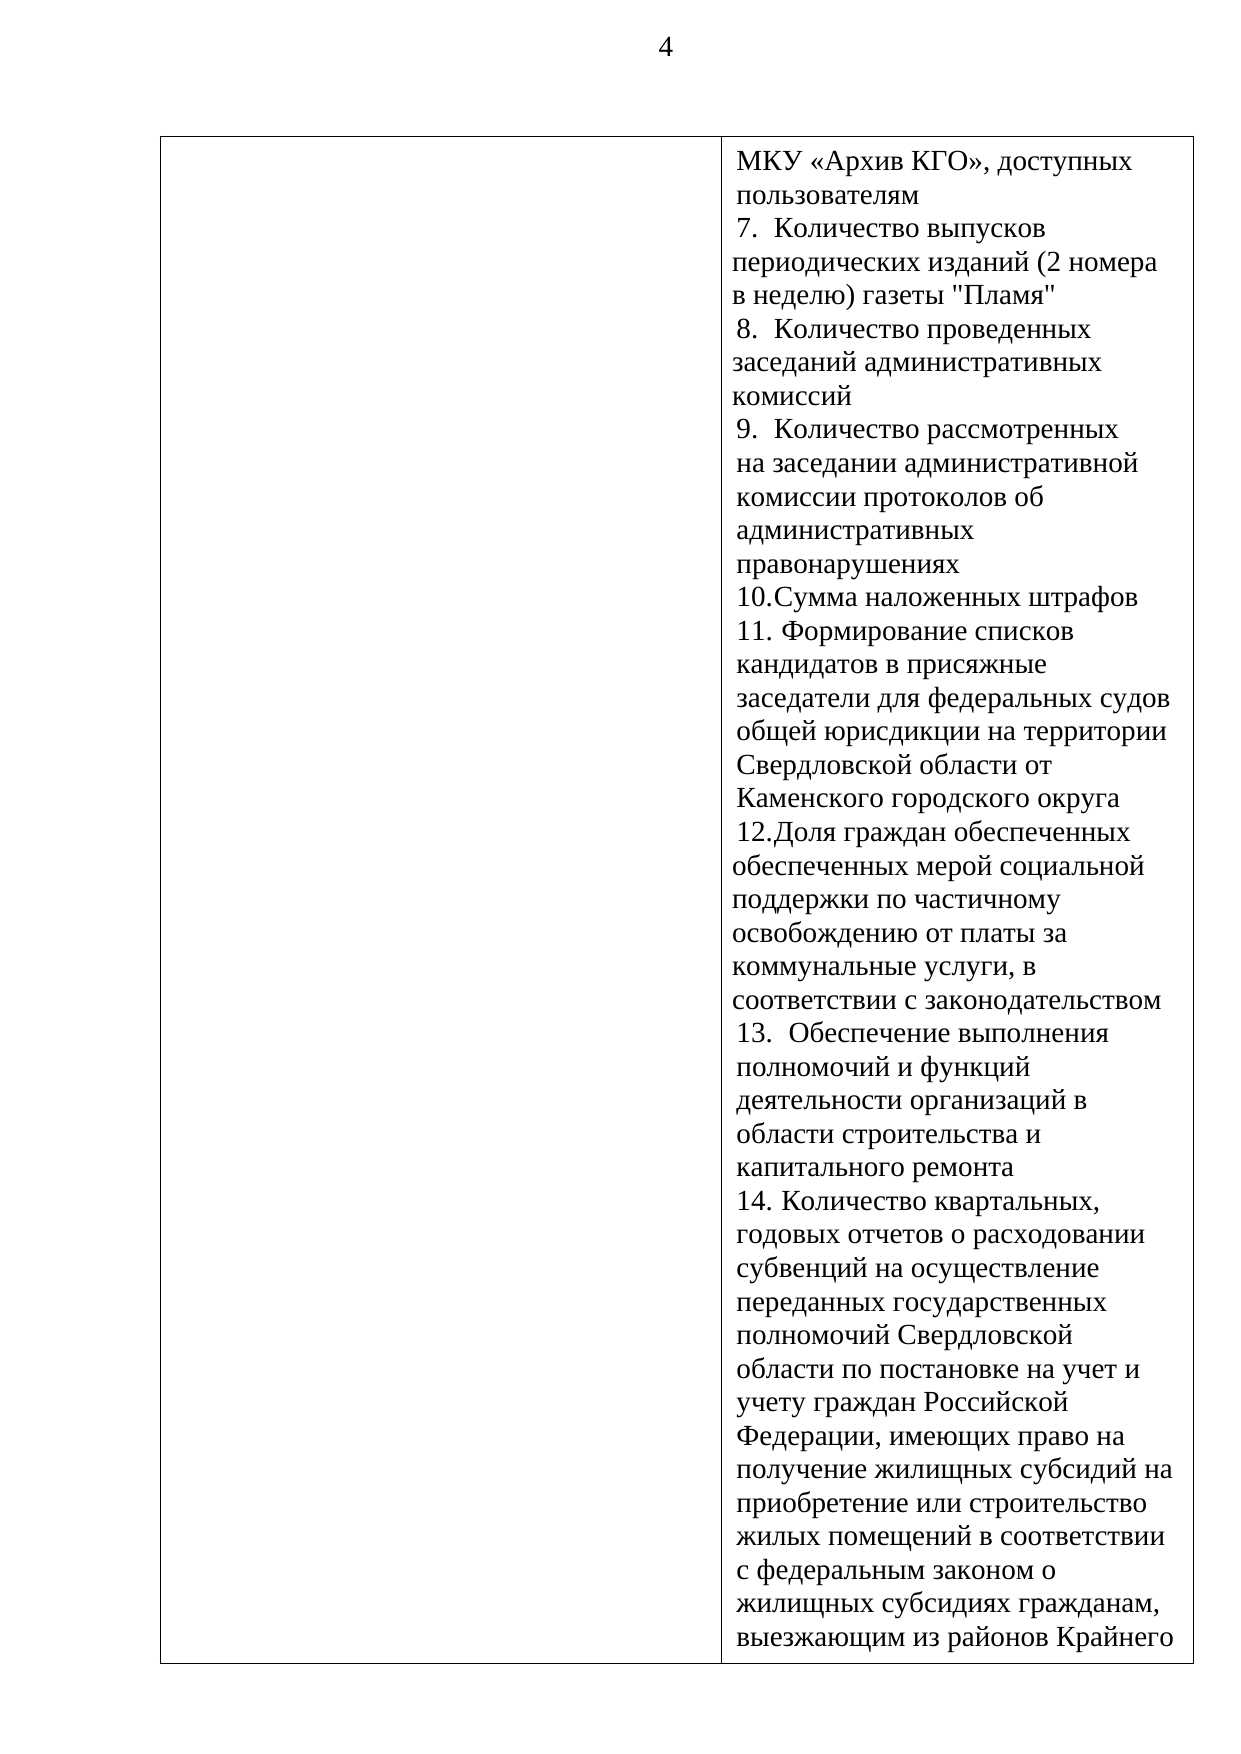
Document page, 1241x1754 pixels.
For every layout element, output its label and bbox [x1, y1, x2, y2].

table_cell [722, 137, 1193, 1663]
table_cell [161, 137, 721, 1663]
